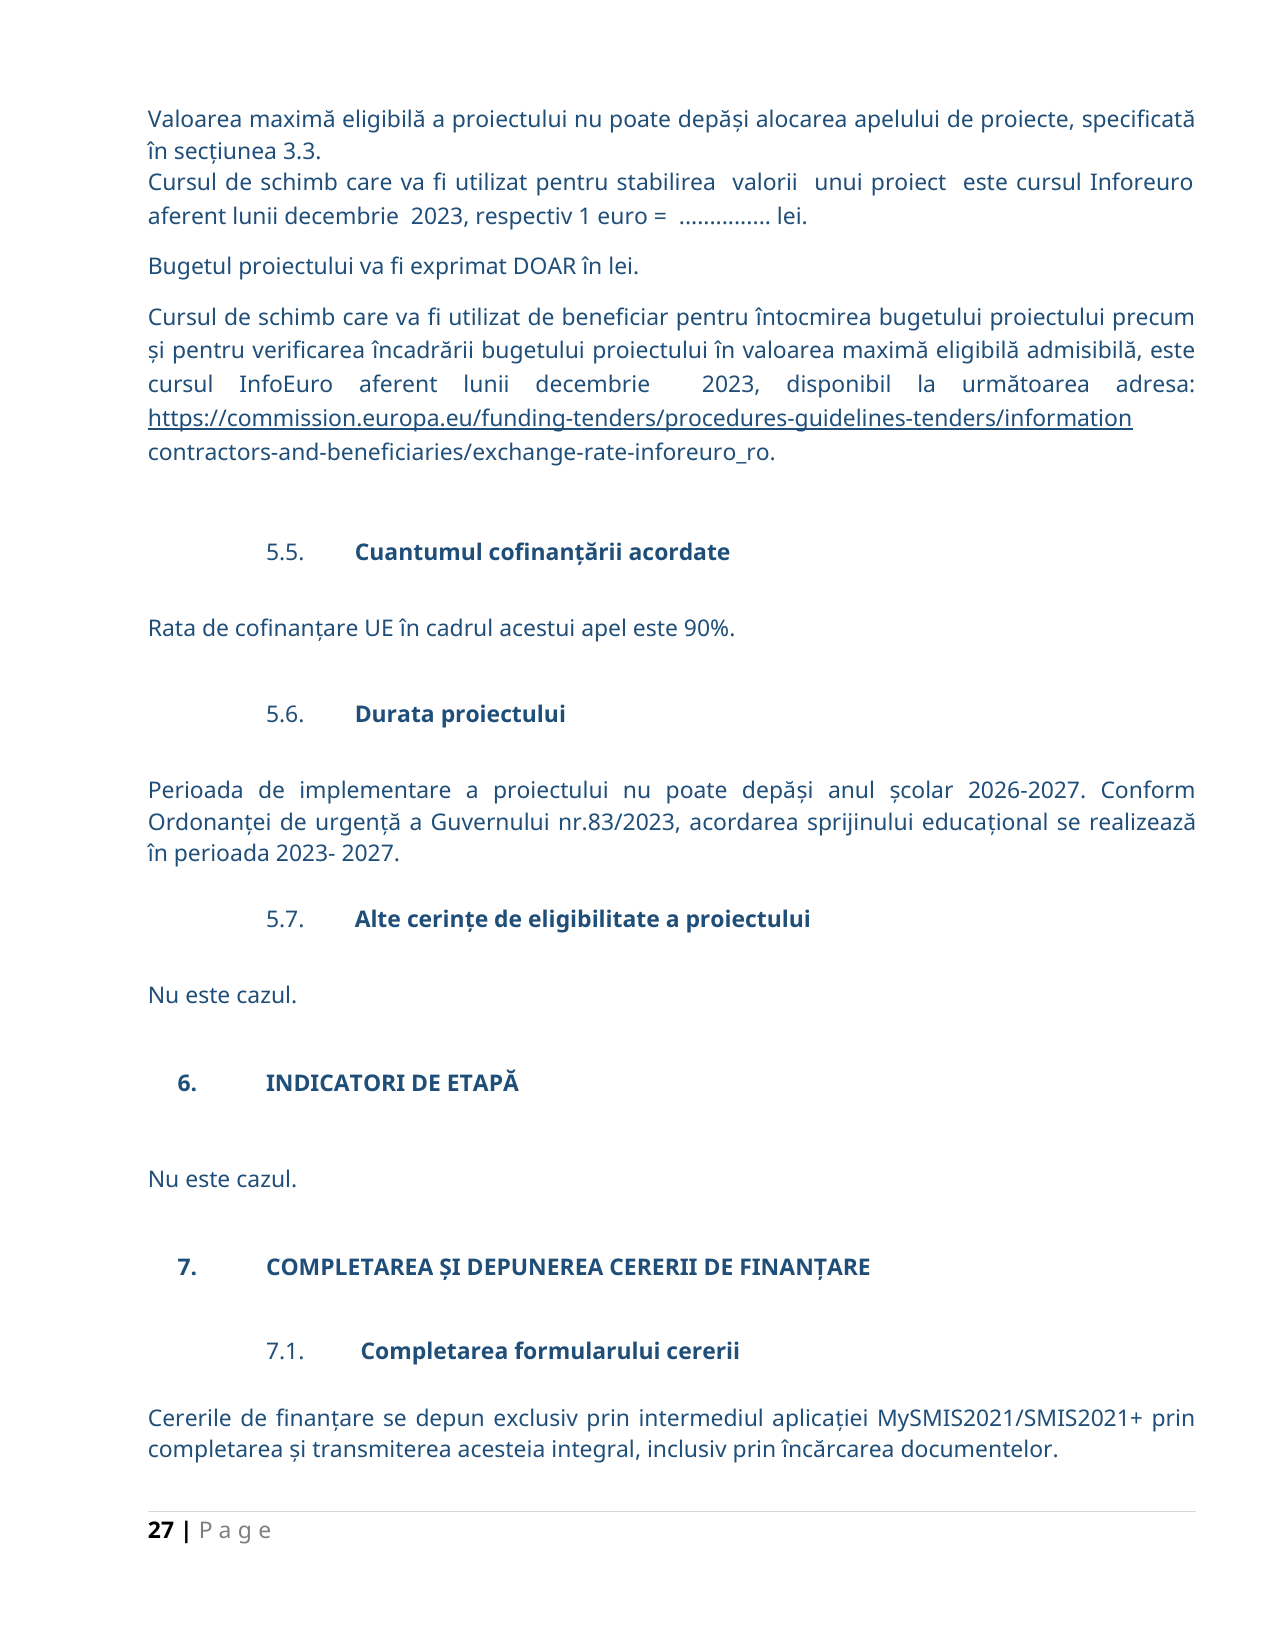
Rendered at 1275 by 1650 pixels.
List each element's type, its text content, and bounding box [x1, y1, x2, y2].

text Nu este cazul. [148, 979, 1196, 1011]
subtitle COMPLETAREA ŞI DEPUNEREA CERERII DE FINANŢARE [177, 1251, 1196, 1282]
subtitle Alte cerinţe de eligibilitate a proiectului [266, 903, 1196, 935]
text Cursul de schimb care va fi utilizat pentru stabilirea valorii unui proiect este cursul Inforeuro aferent lunii decembrie 2023, respectiv 1 euro = ............... lei. [148, 166, 1196, 231]
subtitle Cuantumul cofinanţării acordate [266, 536, 1196, 568]
text Cursul de schimb care va fi utilizat de beneficiar pentru întocmirea bugetului proiectului precum și pentru verificarea încadrării bugetului proiectului în valoarea maximă eligibilă admisibilă, este cursul InfoEuro aferent lunii decembrie 2023, disponibil la următoarea adresa: https://commission.europa.eu/funding-tenders/procedures-guidelines-tenders/information contractors-and-beneficiaries/exchange-rate-inforeuro_ro. [148, 301, 1196, 467]
subtitle Durata proiectului [266, 698, 1196, 729]
text Valoarea maximă eligibilă a proiectului nu poate depăși alocarea apelului de proiecte, specificată în secțiunea 3.3. [148, 103, 1196, 166]
text Cererile de finanțare se depun exclusiv prin intermediul aplicației MySMIS2021/SMIS2021+ prin completarea și transmiterea acesteia integral, inclusiv prin încărcarea documentelor. [148, 1402, 1196, 1464]
text Nu este cazul. [148, 1163, 1196, 1194]
text Perioada de implementare a proiectului nu poate depăși anul școlar 2026-2027. Conform Ordonanței de urgență a Guvernului nr.83/2023, acordarea sprijinului educațional se realizează în perioada 2023- 2027. [148, 774, 1196, 868]
text Bugetul proiectului va fi exprimat DOAR în lei. [148, 250, 1196, 281]
text Rata de cofinanțare UE în cadrul acestui apel este 90%. [148, 612, 1196, 644]
subtitle INDICATORI DE ETAPĂ [177, 1067, 1196, 1098]
subtitle Completarea formularului cererii [266, 1335, 1196, 1366]
